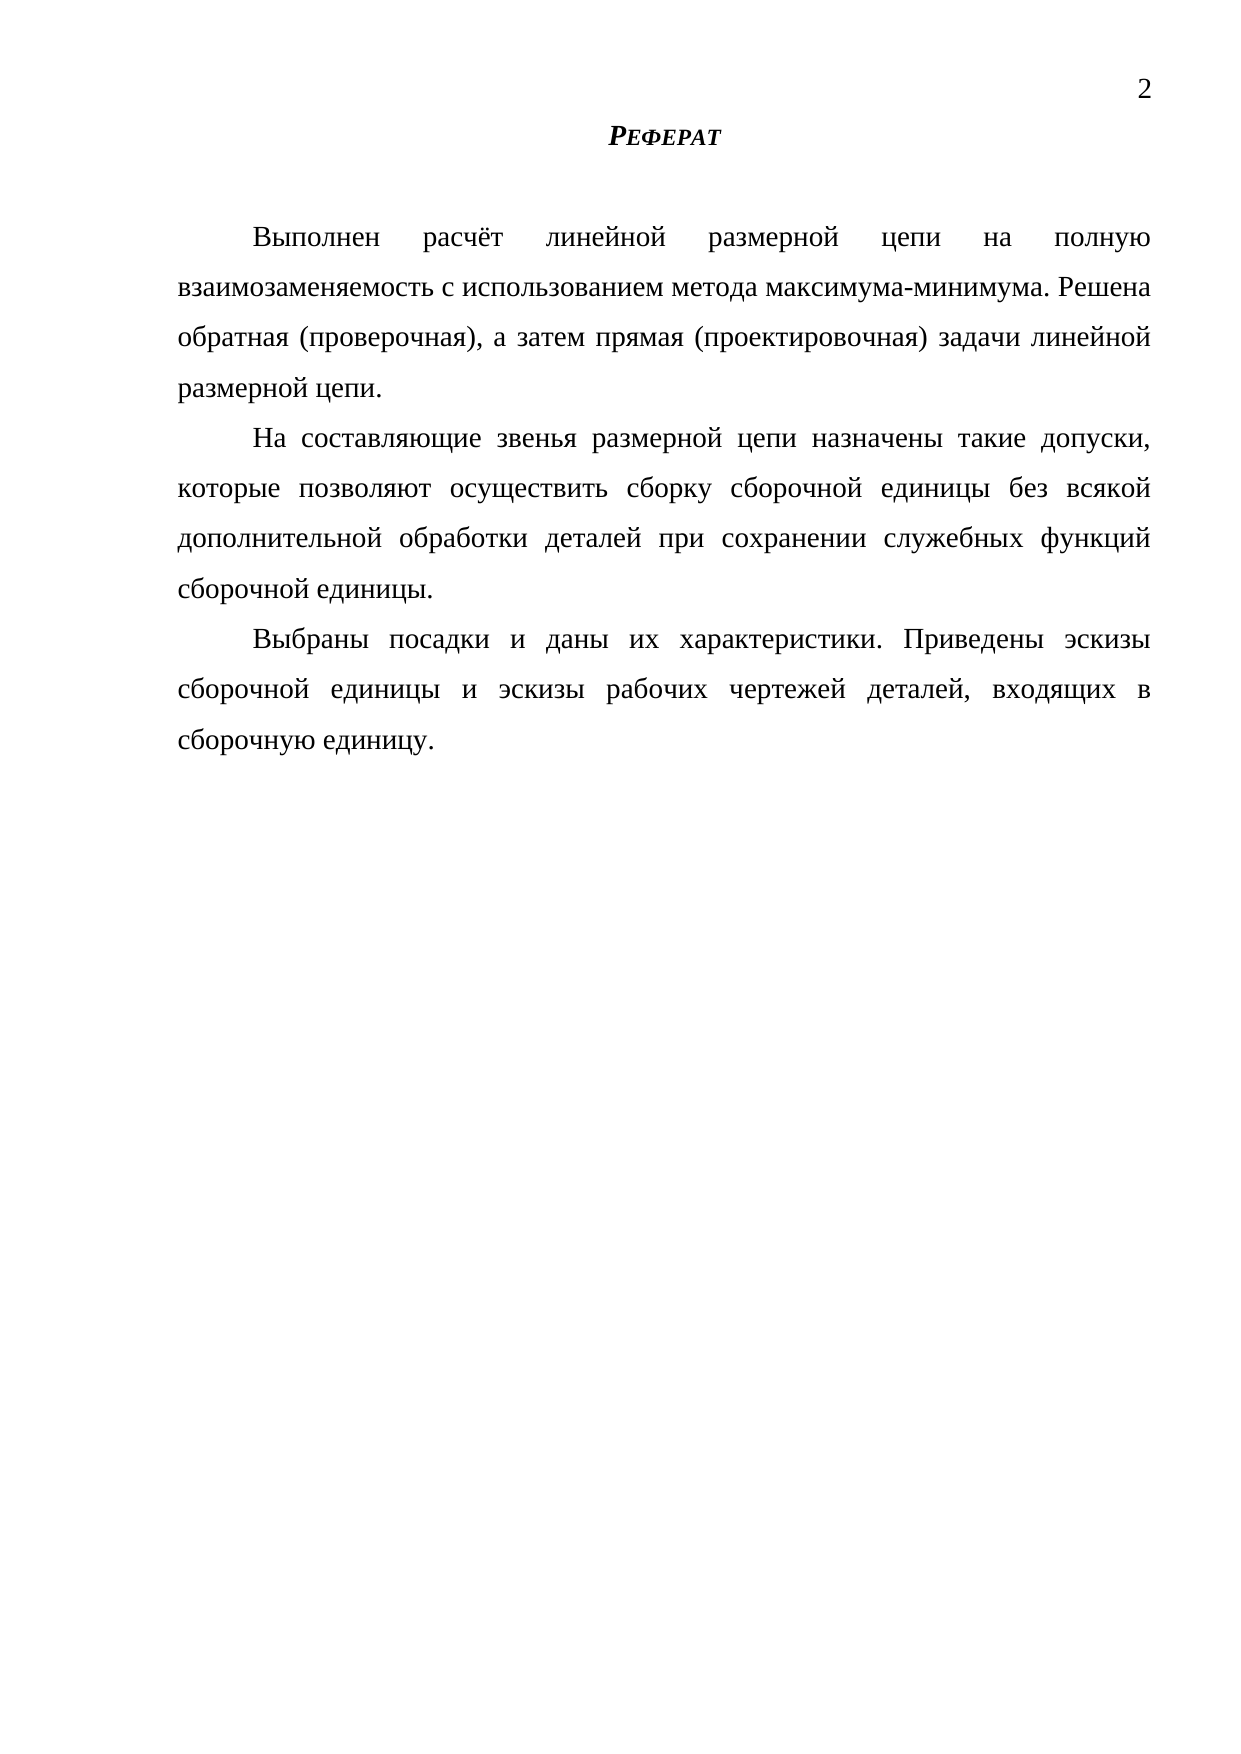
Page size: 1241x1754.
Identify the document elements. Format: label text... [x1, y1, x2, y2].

text Реферат [177, 118, 1152, 152]
text На составляющие звенья размерной цепи назначены такие допуски, которые позволяют осуществить сборку сборочной единицы без всякой дополнительной обработки деталей при сохранении служебных функций сборочной единицы. [177, 420, 1152, 604]
text Выбраны посадки и даны их характеристики. Приведены эскизы сборочной единицы и эскизы рабочих чертежей деталей, входящих в сборочную единицу. [177, 621, 1152, 755]
text Выполнен расчёт линейной размерной цепи на полную взаимозаменяемость с использованием метода максимума-минимума. Решена обратная (проверочная), а затем прямая (проектировочная) задачи линейной размерной цепи. [177, 219, 1152, 403]
